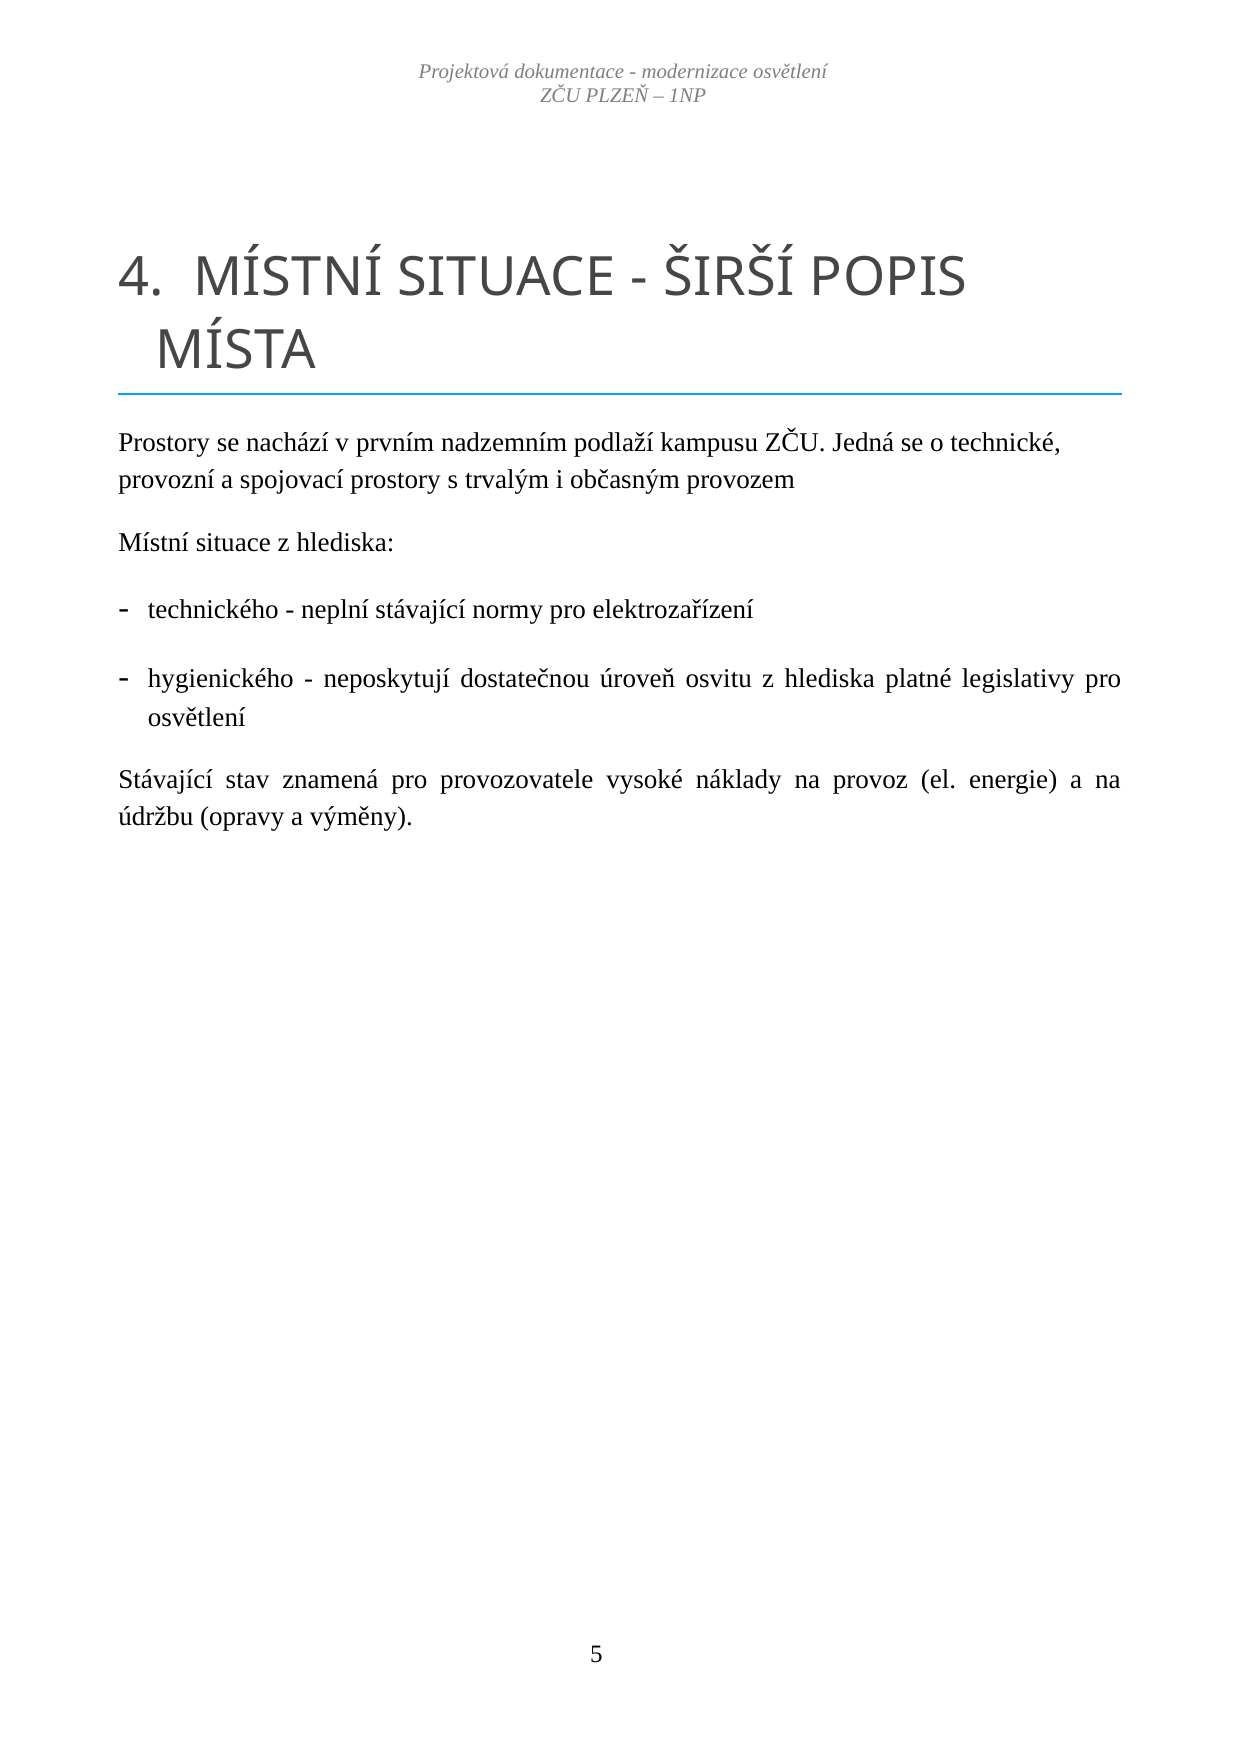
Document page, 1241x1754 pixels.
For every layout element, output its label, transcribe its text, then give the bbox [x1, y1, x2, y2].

list technického - neplní stávající normy pro elektrozařízení [118, 588, 1122, 625]
text Stávající stav znamená pro provozovatele vysoké náklady na provoz (el. energie) a na údržbu (opravy a výměny). [118, 763, 1122, 832]
text Místní situace z hlediska: [118, 526, 1122, 557]
subtitle MÍSTNÍ SITUACE - ŠIRŠÍ POPIS MÍSTA [118, 237, 1122, 393]
text Prostory se nachází v prvním nadzemním podlaží kampusu ZČU. Jedná se o technické, provozní a spojovací prostory s trvalým i občasným provozem [118, 426, 1122, 495]
list hygienického - neposkytují dostatečnou úroveň osvitu z hlediska platné legislativy pro osvětlení [118, 658, 1122, 732]
